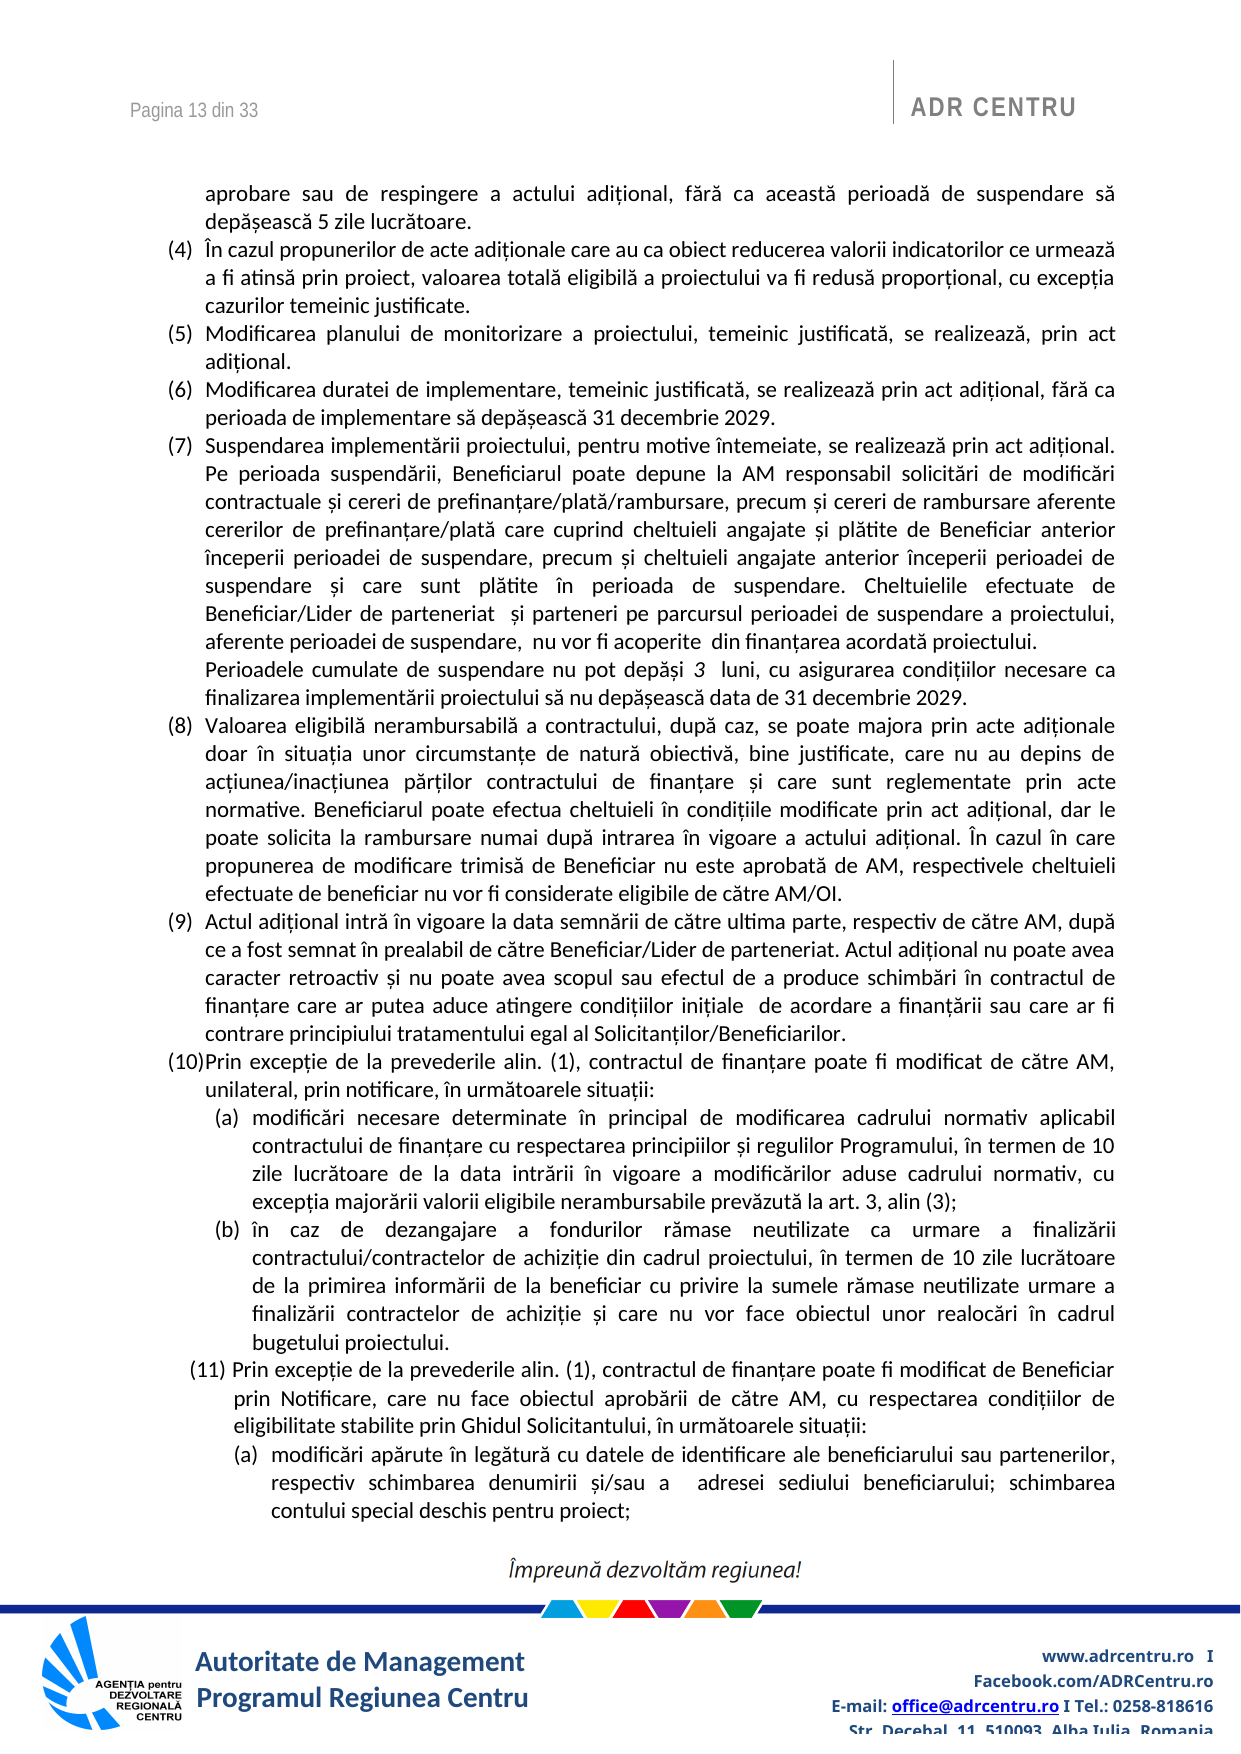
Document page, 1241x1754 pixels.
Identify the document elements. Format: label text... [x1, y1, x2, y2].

text Perioadele cumulate de suspendare nu pot depăși 3 luni, cu asigurarea condițiilor necesare ca finalizarea implementării proiectului să nu depășească data de 31 decembrie 2029. [205, 655, 1117, 711]
list Modificarea duratei de implementare, temeinic justificată, se realizează prin act adițional, fără ca perioada de implementare să depășească 31 decembrie 2029. [167, 375, 1117, 431]
picture [0, 1600, 550, 1730]
list Modificarea planului de monitorizare a proiectului, temeinic justificată, se realizează, prin act adițional. [167, 319, 1117, 375]
picture [574, 1600, 1241, 1618]
picture [495, 1556, 814, 1583]
list Suspendarea implementării proiectului, pentru motive întemeiate, se realizează prin act adițional. Pe perioada suspendării, Beneficiarul poate depune la AM responsabil solicitări de modificări contractuale și cereri de prefinanțare/plată/rambursare, precum și cereri de rambursare aferente cererilor de prefinanțare/plată care cuprind cheltuieli angajate și plătite de Beneficiar anterior începerii perioadei de suspendare, precum și cheltuieli angajate anterior începerii perioadei de suspendare și care sunt plătite în perioada de suspendare. Cheltuielile efectuate de Beneficiar/Lider de parteneriat și parteneri pe parcursul perioadei de suspendare a proiectului, aferente perioadei de suspendare, nu vor fi acoperite din finanțarea acordată proiectului. [167, 431, 1117, 655]
list Actul adițional intră în vigoare la data semnării de către ultima parte, respectiv de către AM, după ce a fost semnat în prealabil de către Beneficiar/Lider de parteneriat. Actul adițional nu poate avea caracter retroactiv și nu poate avea scopul sau efectul de a produce schimbări în contractul de finanțare care ar putea aduce atingere condițiilor inițiale de acordare a finanțării sau care ar fi contrare principiului tratamentului egal al Solicitanților/Beneficiarilor. [167, 907, 1117, 1047]
list modificări necesare determinate în principal de modificarea cadrului normativ aplicabil contractului de finanțare cu respectarea principiilor și regulilor Programului, în termen de 10 zile lucrătoare de la data intrării în vigoare a modificărilor aduse cadrului normativ, cu excepția majorării valorii eligibile nerambursabile prevăzută la art. 3, alin (3); [214, 1103, 1117, 1216]
list Valoarea eligibilă nerambursabilă a contractului, după caz, se poate majora prin acte adiționale doar în situația unor circumstanțe de natură obiectivă, bine justificate, care nu au depins de acțiunea/inacțiunea părților contractului de finanțare și care sunt reglementate prin acte normative. Beneficiarul poate efectua cheltuieli în condițiile modificate prin act adițional, dar le poate solicita la rambursare numai după intrarea în vigoare a actului adițional. În cazul în care propunerea de modificare trimisă de Beneficiar nu este aprobată de AM, respectivele cheltuieli efectuate de beneficiar nu vor fi considerate eligibile de către AM/OI. [167, 711, 1117, 907]
text (11) Prin excepție de la prevederile alin. (1), contractul de finanțare poate fi modificat de Beneficiar prin Notificare, care nu face obiectul aprobării de către AM, cu respectarea condițiilor de eligibilitate stabilite prin Ghidul Solicitantului, în următoarele situații: [189, 1356, 1117, 1440]
list Prin excepție de la prevederile alin. (1), contractul de finanțare poate fi modificat de către AM, unilateral, prin notificare, în următoarele situații: [167, 1047, 1117, 1103]
list modificări apărute în legătură cu datele de identificare ale beneficiarului sau partenerilor, respectiv schimbarea denumirii și/sau a adresei sediului beneficiarului; schimbarea contului special deschis pentru proiect; [233, 1440, 1117, 1524]
list În cazul propunerilor de acte adiționale care au ca obiect reducerea valorii indicatorilor ce urmează a fi atinsă prin proiect, valoarea totală eligibilă a proiectului va fi redusă proporțional, cu excepția cazurilor temeinic justificate. [167, 235, 1117, 319]
list în caz de dezangajare a fondurilor rămase neutilizate ca urmare a finalizării contractului/contractelor de achiziție din cadrul proiectului, în termen de 10 zile lucrătoare de la primirea informării de la beneficiar cu privire la sumele rămase neutilizate urmare a finalizării contractelor de achiziție și care nu vor face obiectul unor realocări în cadrul bugetului proiectului. [214, 1216, 1117, 1356]
